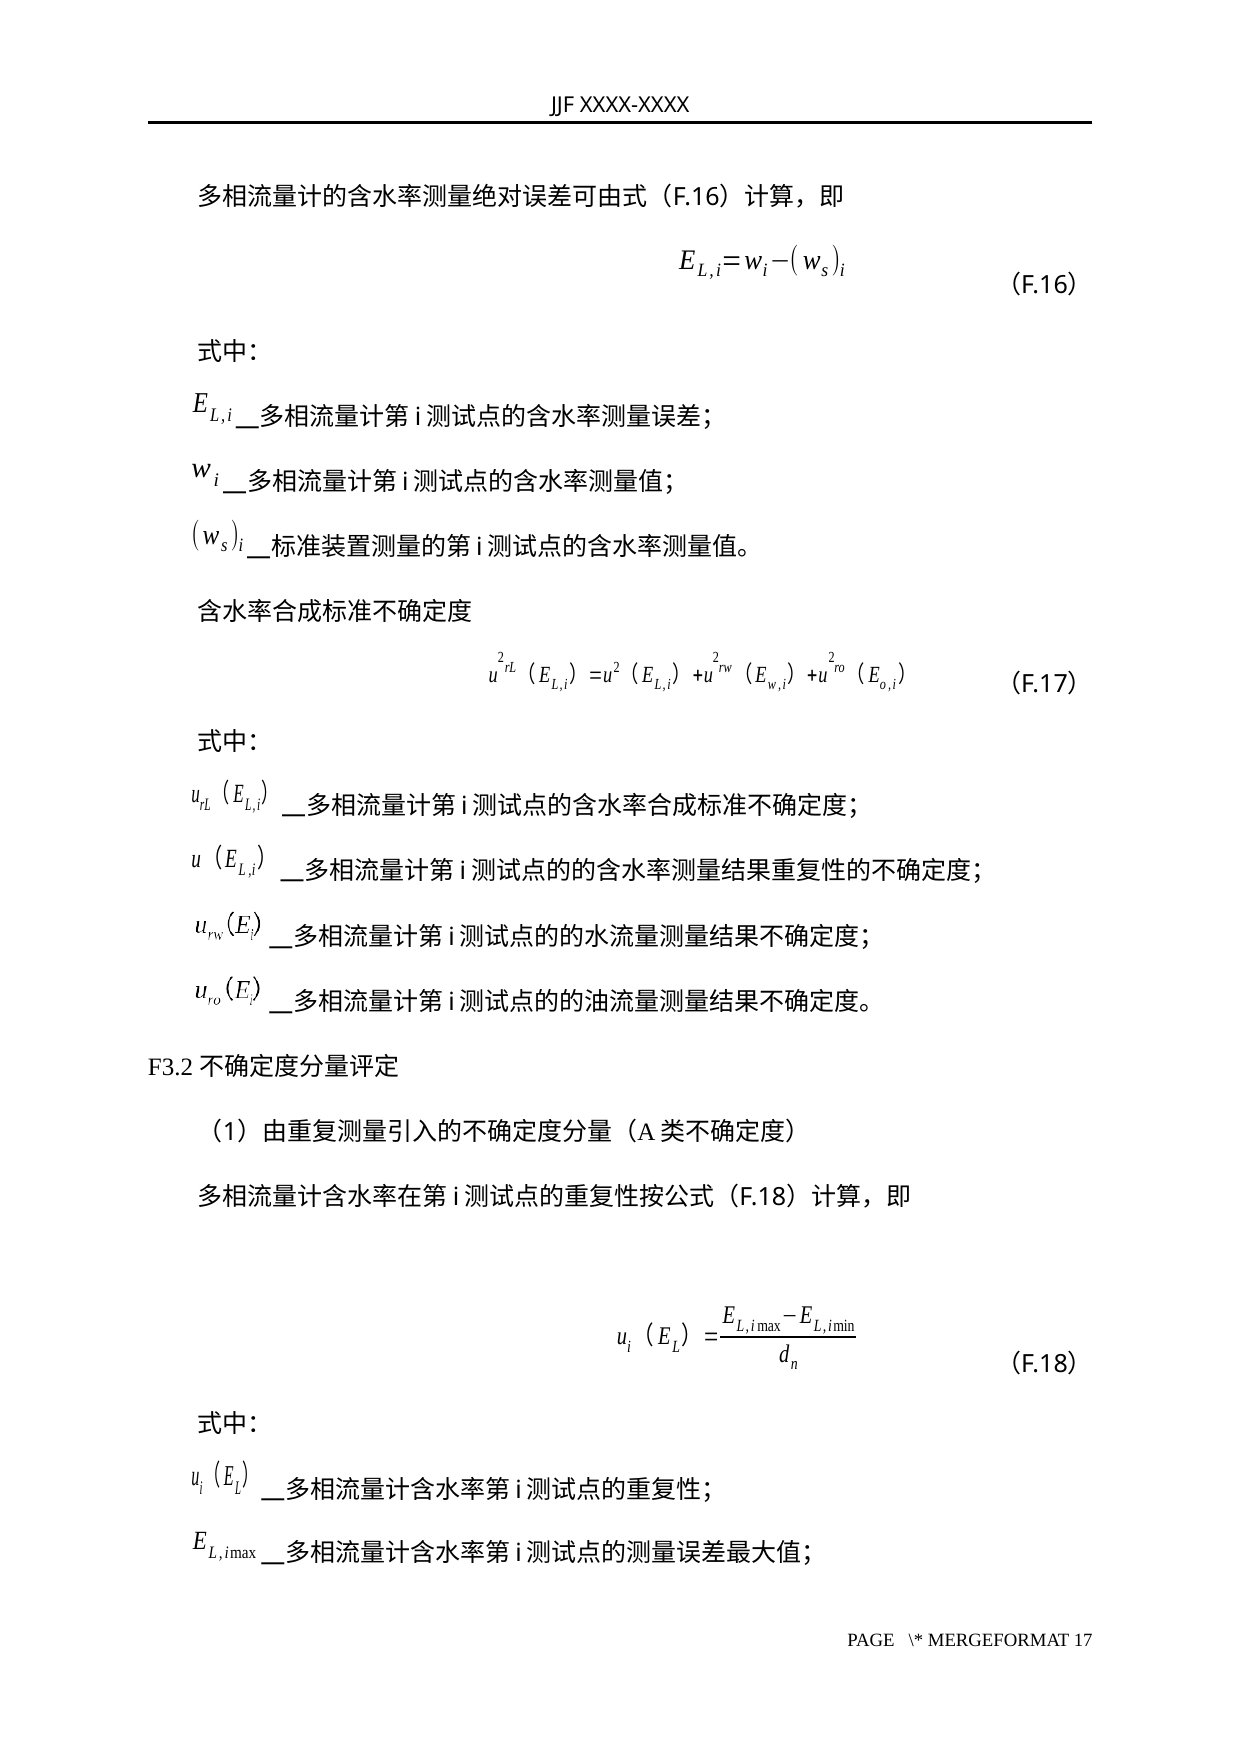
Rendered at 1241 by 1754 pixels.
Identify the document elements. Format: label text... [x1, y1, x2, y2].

text F3.2 不确定度分量评定 [148, 1032, 1092, 1097]
text —多相流量计第i测试点的含水率测量误差； [148, 382, 1092, 447]
text —标准装置测量的第i测试点的含水率测量值。 [148, 512, 1092, 577]
text 式中： [148, 1389, 1092, 1454]
text （F.18） [148, 1292, 1092, 1389]
text —多相流量计含水率第i测试点的重复性； [148, 1454, 1092, 1519]
text —多相流量计第i测试点的的水流量测量结果不确定度； [148, 902, 1092, 967]
text 含水率合成标准不确定度 [148, 577, 1092, 642]
text —多相流量计第i测试点的含水率合成标准不确定度； [148, 772, 1092, 837]
text 式中： [148, 707, 1092, 772]
text —多相流量计第i测试点的的含水率测量结果重复性的不确定度； [148, 837, 1092, 902]
text —多相流量计含水率第i测试点的测量误差最大值； [148, 1519, 1092, 1584]
text 式中： [148, 317, 1092, 382]
text （F.16） [148, 239, 1092, 304]
text —多相流量计第i测试点的含水率测量值； [148, 447, 1092, 512]
text —多相流量计第i测试点的的油流量测量结果不确定度。 [148, 967, 1092, 1032]
text （1）由重复测量引入的不确定度分量（A类不确定度） [148, 1097, 1092, 1162]
text 多相流量计的含水率测量绝对误差可由式（F.16）计算，即 [148, 162, 1092, 227]
text 多相流量计含水率在第i测试点的重复性按公式（F.18）计算，即 [148, 1162, 1092, 1227]
text （F.17） [148, 642, 1092, 707]
